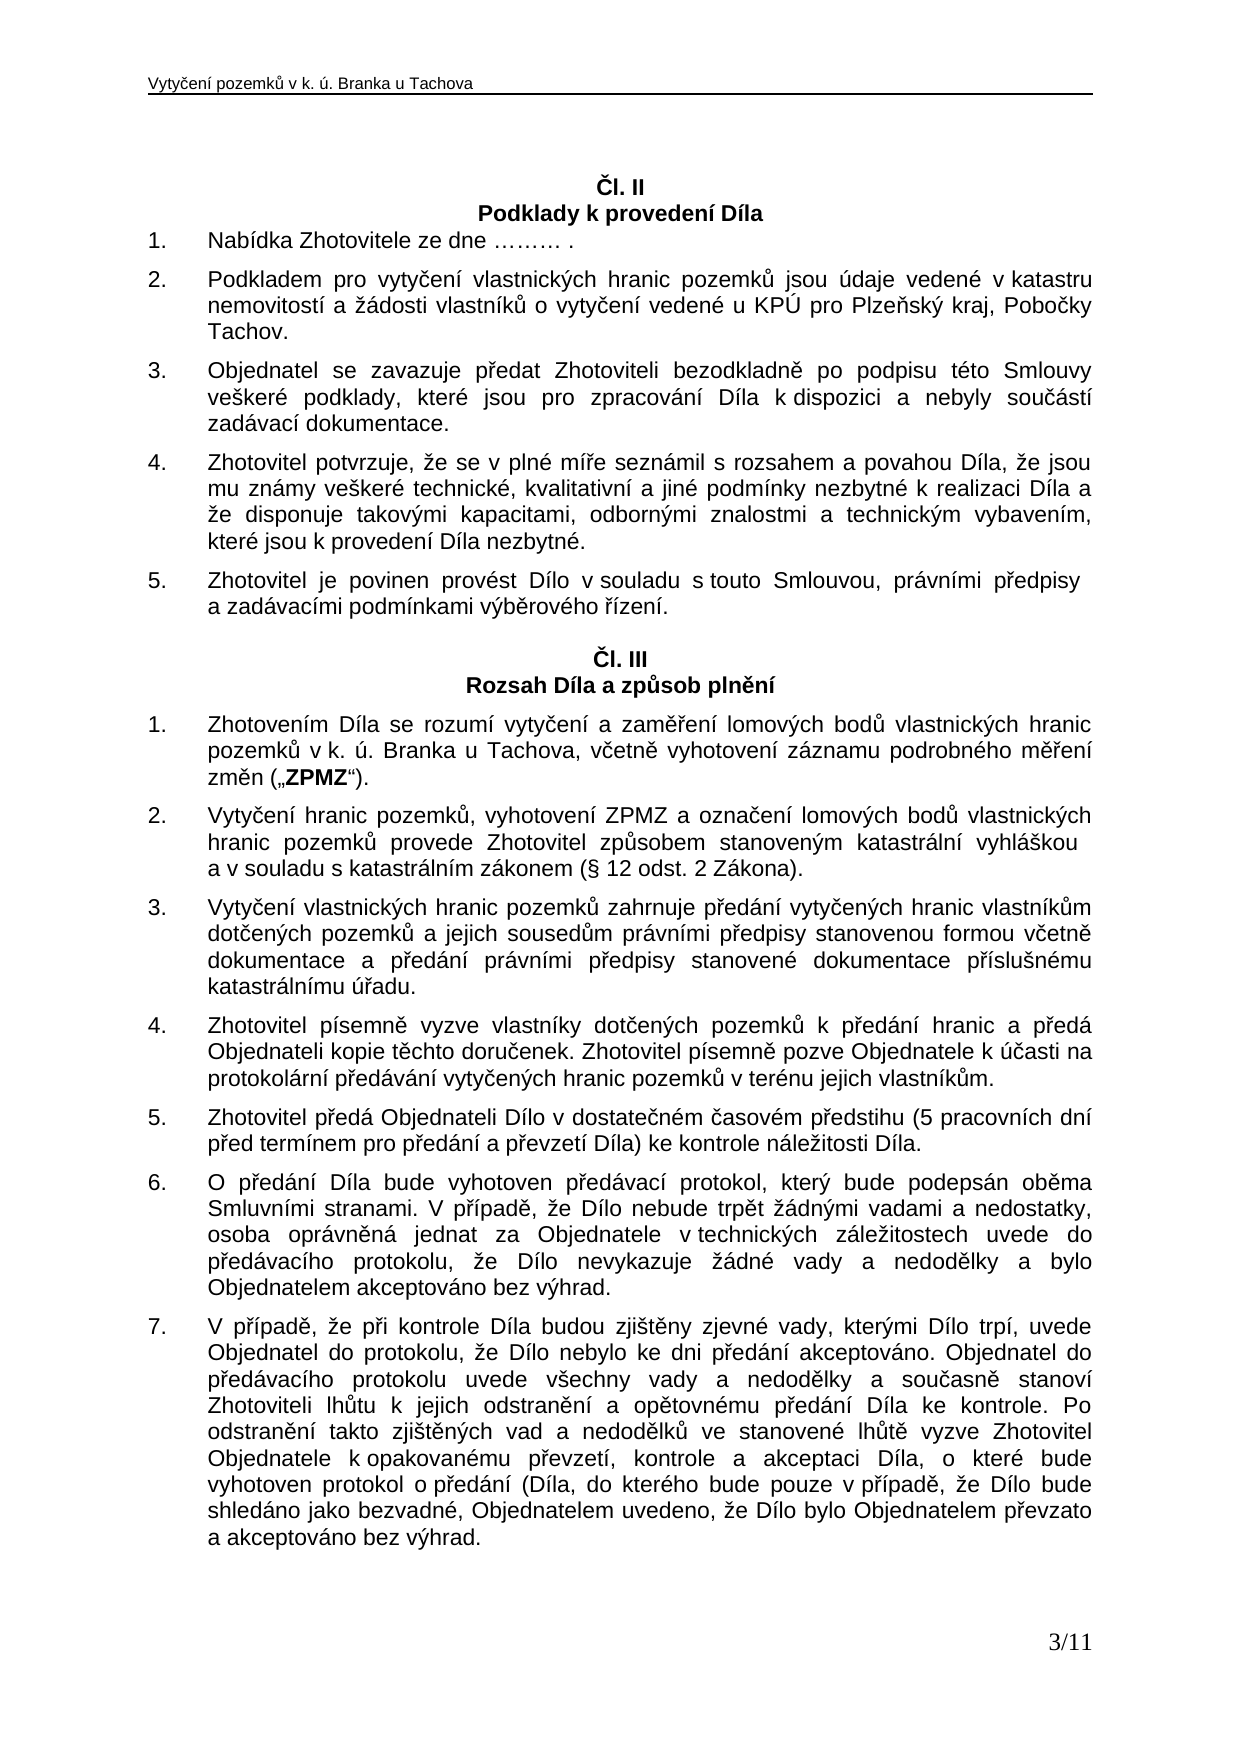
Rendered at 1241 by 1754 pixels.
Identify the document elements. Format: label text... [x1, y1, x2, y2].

list Vytyčení vlastnických hranic pozemků zahrnuje předání vytyčených hranic vlastníkům dotčených pozemků a jejich sousedům právními předpisy stanovenou formou včetně dokumentace a předání právními předpisy stanovené dokumentace příslušnému katastrálnímu úřadu. [148, 894, 1093, 999]
list Podkladem pro vytyčení vlastnických hranic pozemků jsou údaje vedené v katastru nemovitostí a žádosti vlastníků o vytyčení vedené u KPÚ pro Plzeňský kraj, Pobočky Tachov. [148, 266, 1093, 344]
subtitle Čl. II [148, 174, 1093, 200]
list Zhotovením Díla se rozumí vytyčení a zaměření lomových bodů vlastnických hranic pozemků v k. ú. Branka u Tachova, včetně vyhotovení záznamu podrobného měření změn („ZPMZ“). [148, 711, 1093, 790]
list Nabídka Zhotovitele ze dne ……… . [148, 227, 1093, 253]
list Zhotovitel je povinen provést Dílo v souladu s touto Smlouvou, právními předpisy a zadávacími podmínkami výběrového řízení. [148, 567, 1093, 619]
list O předání Díla bude vyhotoven předávací protokol, který bude podepsán oběma Smluvními stranami. V případě, že Dílo nebude trpět žádnými vadami a nedostatky, osoba oprávněná jednat za Objednatele v technických záležitostech uvede do předávacího protokolu, že Dílo nevykazuje žádné vady a nedodělky a bylo Objednatelem akceptováno bez výhrad. [148, 1169, 1093, 1300]
list Vytyčení hranic pozemků, vyhotovení ZPMZ a označení lomových bodů vlastnických hranic pozemků provede Zhotovitel způsobem stanoveným katastrální vyhláškou a v souladu s katastrálním zákonem (§ 12 odst. 2 Zákona). [148, 802, 1093, 881]
subtitle Čl. III [148, 646, 1093, 672]
list Zhotovitel předá Objednateli Dílo v dostatečném časovém předstihu (5 pracovních dní před termínem pro předání a převzetí Díla) ke kontrole náležitosti Díla. [148, 1103, 1093, 1156]
subtitle Rozsah Díla a způsob plnění [148, 672, 1093, 698]
list V případě, že při kontrole Díla budou zjištěny zjevné vady, kterými Dílo trpí, uvede Objednatel do protokolu, že Dílo nebylo ke dni předání akceptováno. Objednatel do předávacího protokolu uvede všechny vady a nedodělky a současně stanoví Zhotoviteli lhůtu k jejich odstranění a opětovnému předání Díla ke kontrole. Po odstranění takto zjištěných vad a nedodělků ve stanovené lhůtě vyzve Zhotovitel Objednatele k opakovanému převzetí, kontrole a akceptaci Díla, o které bude vyhotoven protokol o předání (Díla, do kterého bude pouze v případě, že Dílo bude shledáno jako bezvadné, Objednatelem uvedeno, že Dílo bylo Objednatelem převzato a akceptováno bez výhrad. [148, 1313, 1093, 1550]
list Zhotovitel potvrzuje, že se v plné míře seznámil s rozsahem a povahou Díla, že jsou mu známy veškeré technické, kvalitativní a jiné podmínky nezbytné k realizaci Díla a že disponuje takovými kapacitami, odbornými znalostmi a technickým vybavením, které jsou k provedení Díla nezbytné. [148, 449, 1093, 554]
list Objednatel se zavazuje předat Zhotoviteli bezodkladně po podpisu této Smlouvy veškeré podklady, které jsou pro zpracování Díla k dispozici a nebyly součástí zadávací dokumentace. [148, 357, 1093, 436]
subtitle Podklady k provedení Díla [148, 200, 1093, 227]
list Zhotovitel písemně vyzve vlastníky dotčených pozemků k předání hranic a předá Objednateli kopie těchto doručenek. Zhotovitel písemně pozve Objednatele k účasti na protokolární předávání vytyčených hranic pozemků v terénu jejich vlastníkům. [148, 1012, 1093, 1091]
